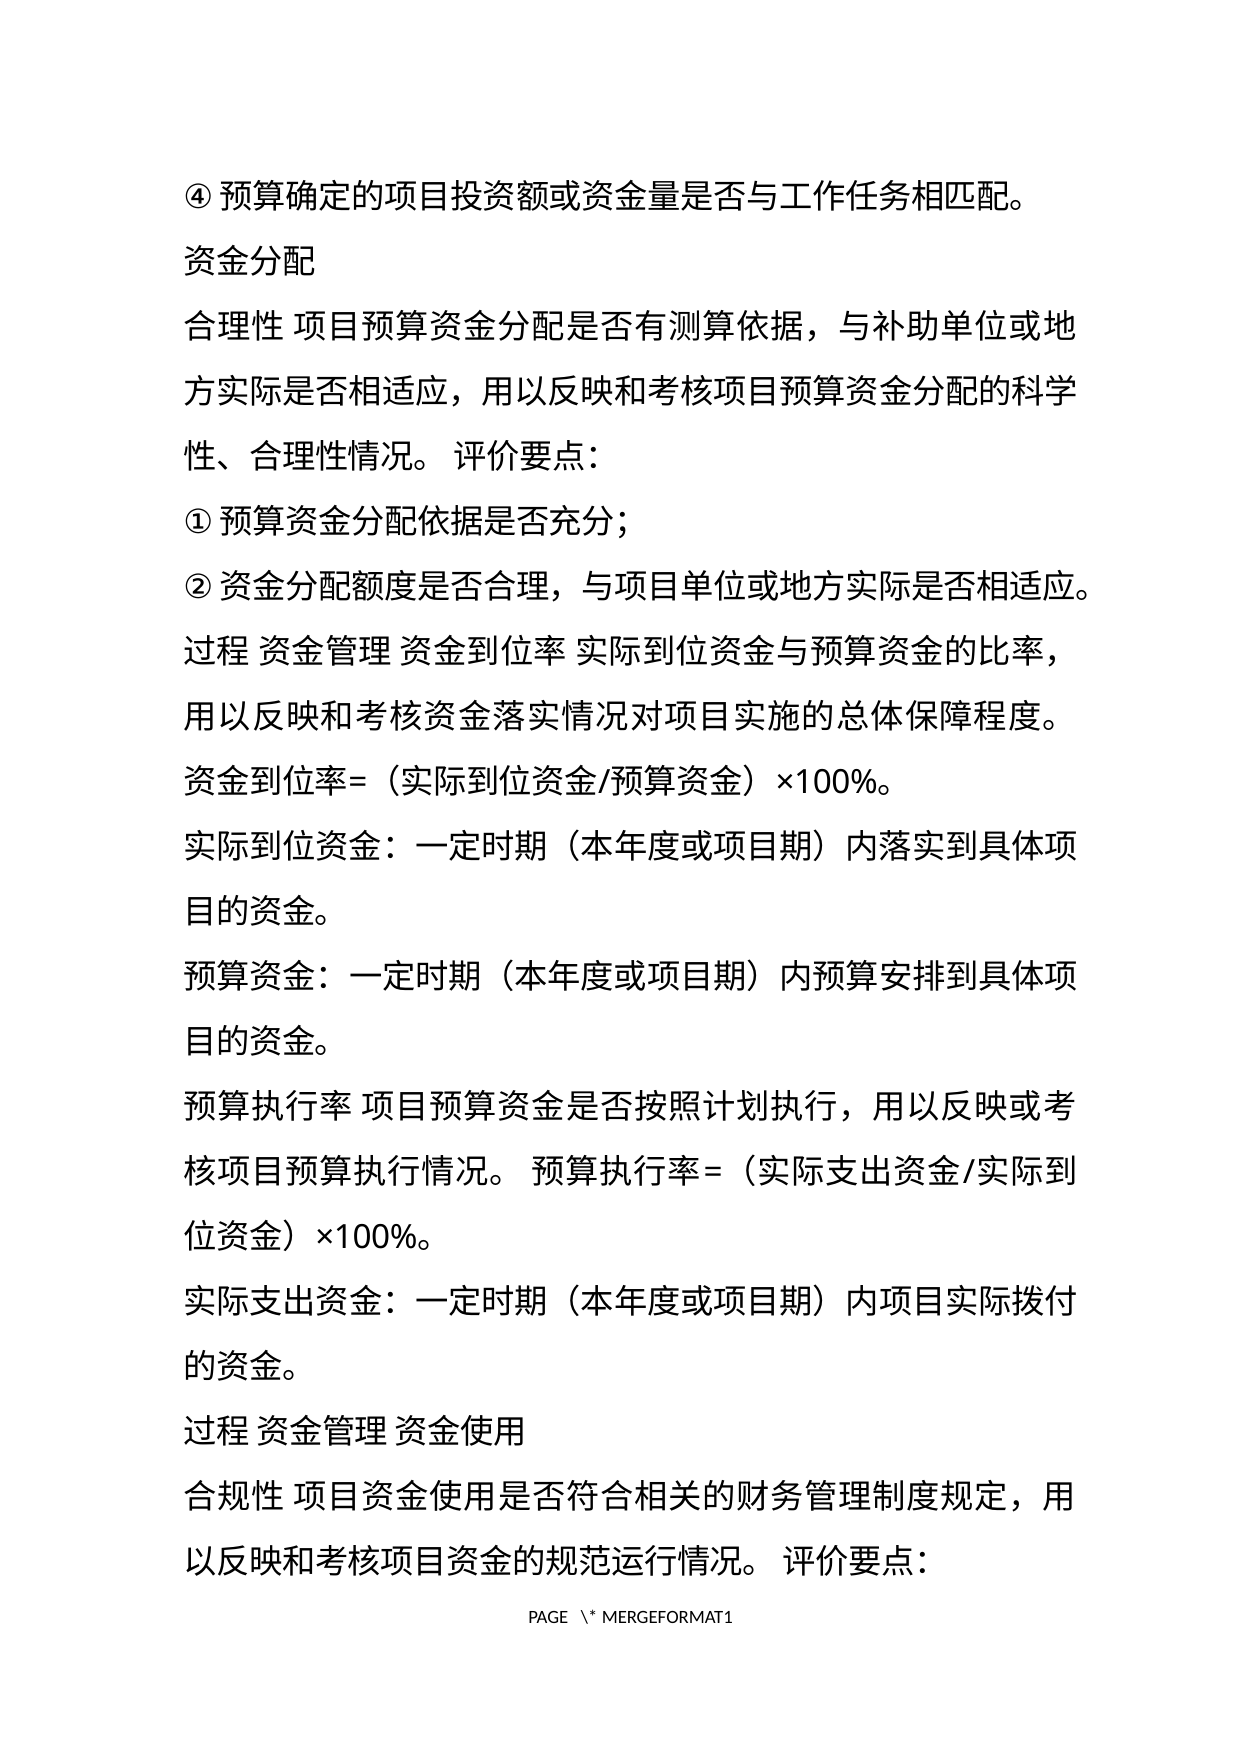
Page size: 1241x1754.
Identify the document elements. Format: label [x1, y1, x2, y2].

text [183, 162, 1078, 1592]
